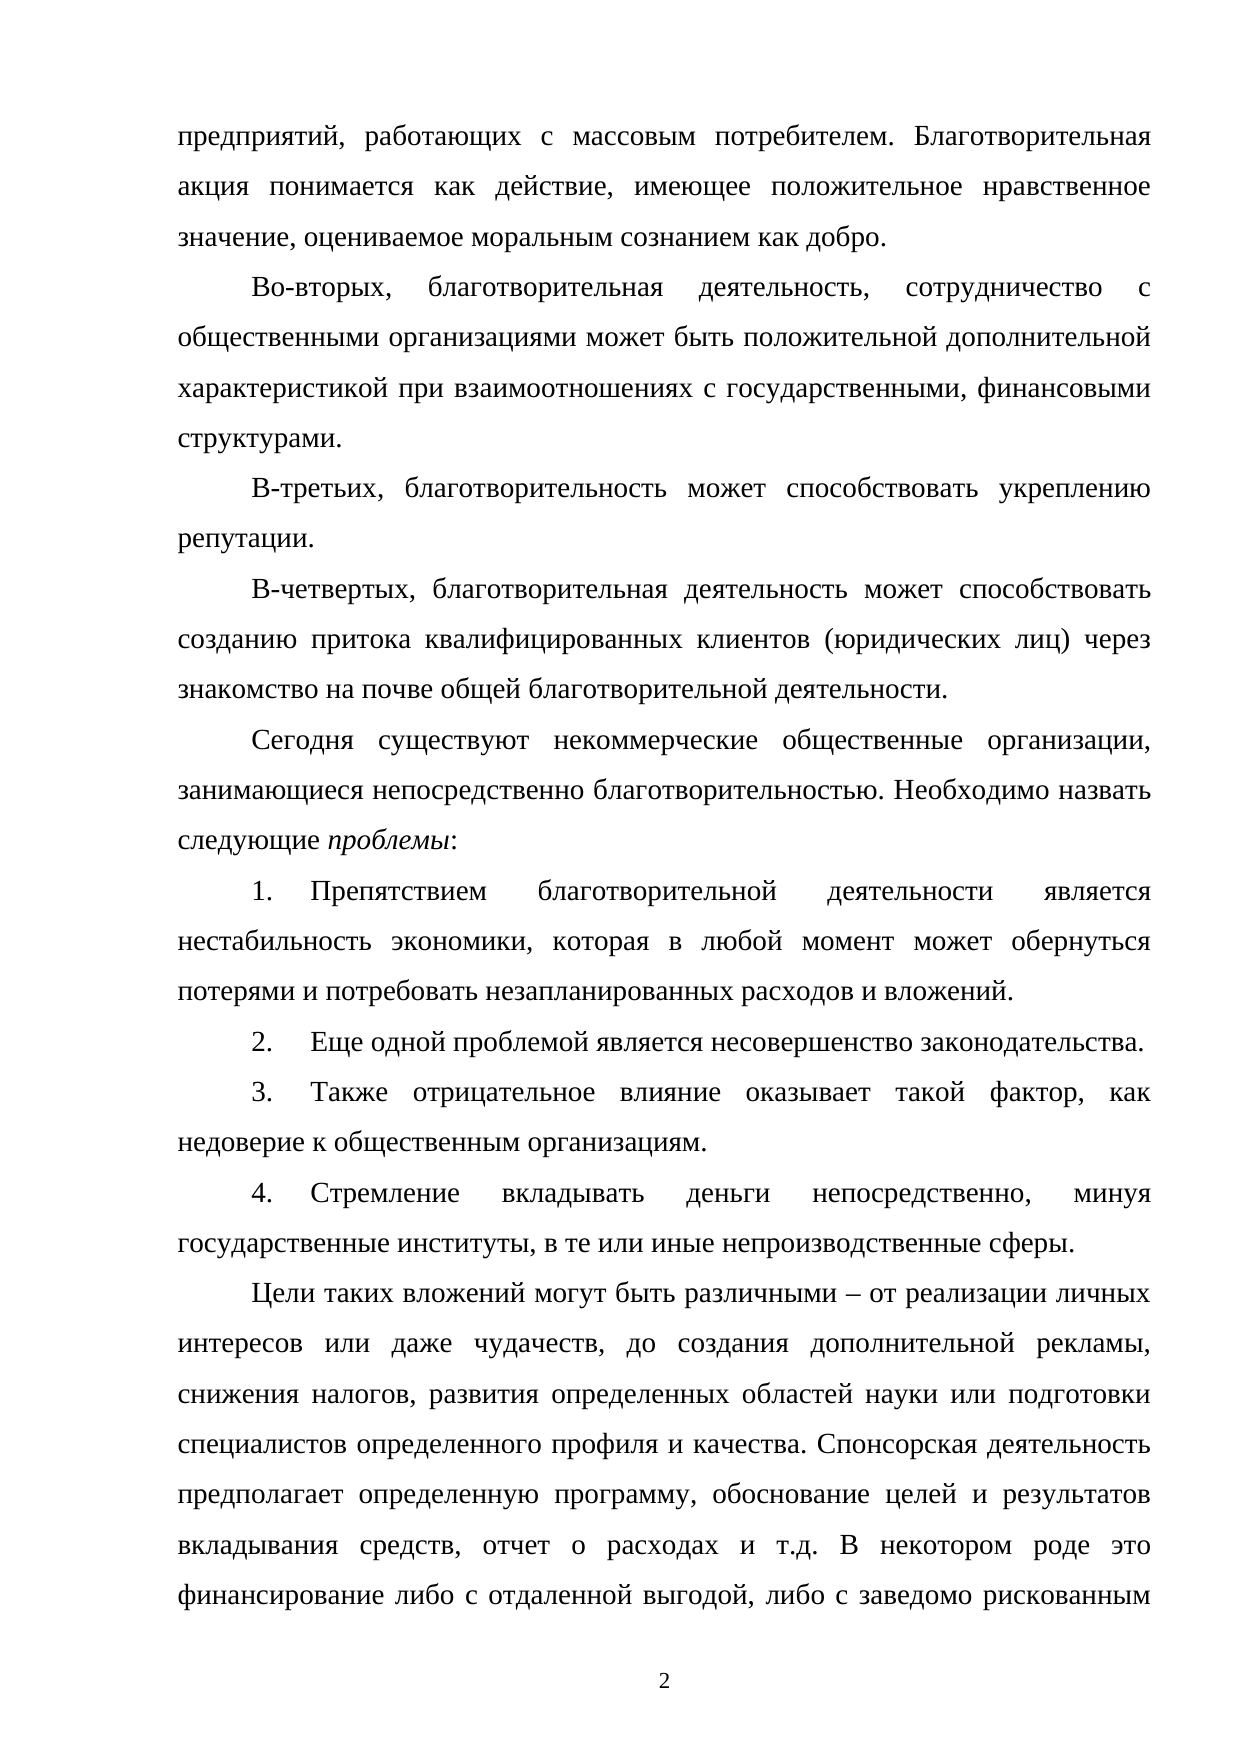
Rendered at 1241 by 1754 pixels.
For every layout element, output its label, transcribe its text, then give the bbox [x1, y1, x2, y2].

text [177, 118, 1152, 252]
list Препятствием благотворительной деятельности является нестабильность экономики, которая в любой момент может обернуться потерями и потребовать незапланированных расходов и вложений. [177, 873, 1152, 1007]
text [177, 1275, 1152, 1611]
text Сегодня существуют некоммерческие общественные организации, занимающиеся непосредственно благотворительностью. Необходимо назвать следующие проблемы: [177, 722, 1152, 856]
list Еще одной проблемой является несовершенство законодательства. [177, 1024, 1152, 1057]
text Во-вторых, благотворительная деятельность, сотрудничество с общественными организациями может быть положительной дополнительной характеристикой при взаимоотношениях с государственными, финансовыми структурами. [177, 269, 1152, 453]
list Стремление вкладывать деньги непосредственно, минуя государственные институты, в те или иные непроизводственные сферы. [177, 1175, 1152, 1258]
text В-третьих, благотворительность может способствовать укреплению репутации. [177, 470, 1152, 554]
list Также отрицательное влияние оказывает такой фактор, как недоверие к общественным организациям. [177, 1074, 1152, 1158]
text В-четвертых, благотворительная деятельность может способствовать созданию притока квалифицированных клиентов (юридических лиц) через знакомство на почве общей благотворительной деятельности. [177, 571, 1152, 705]
